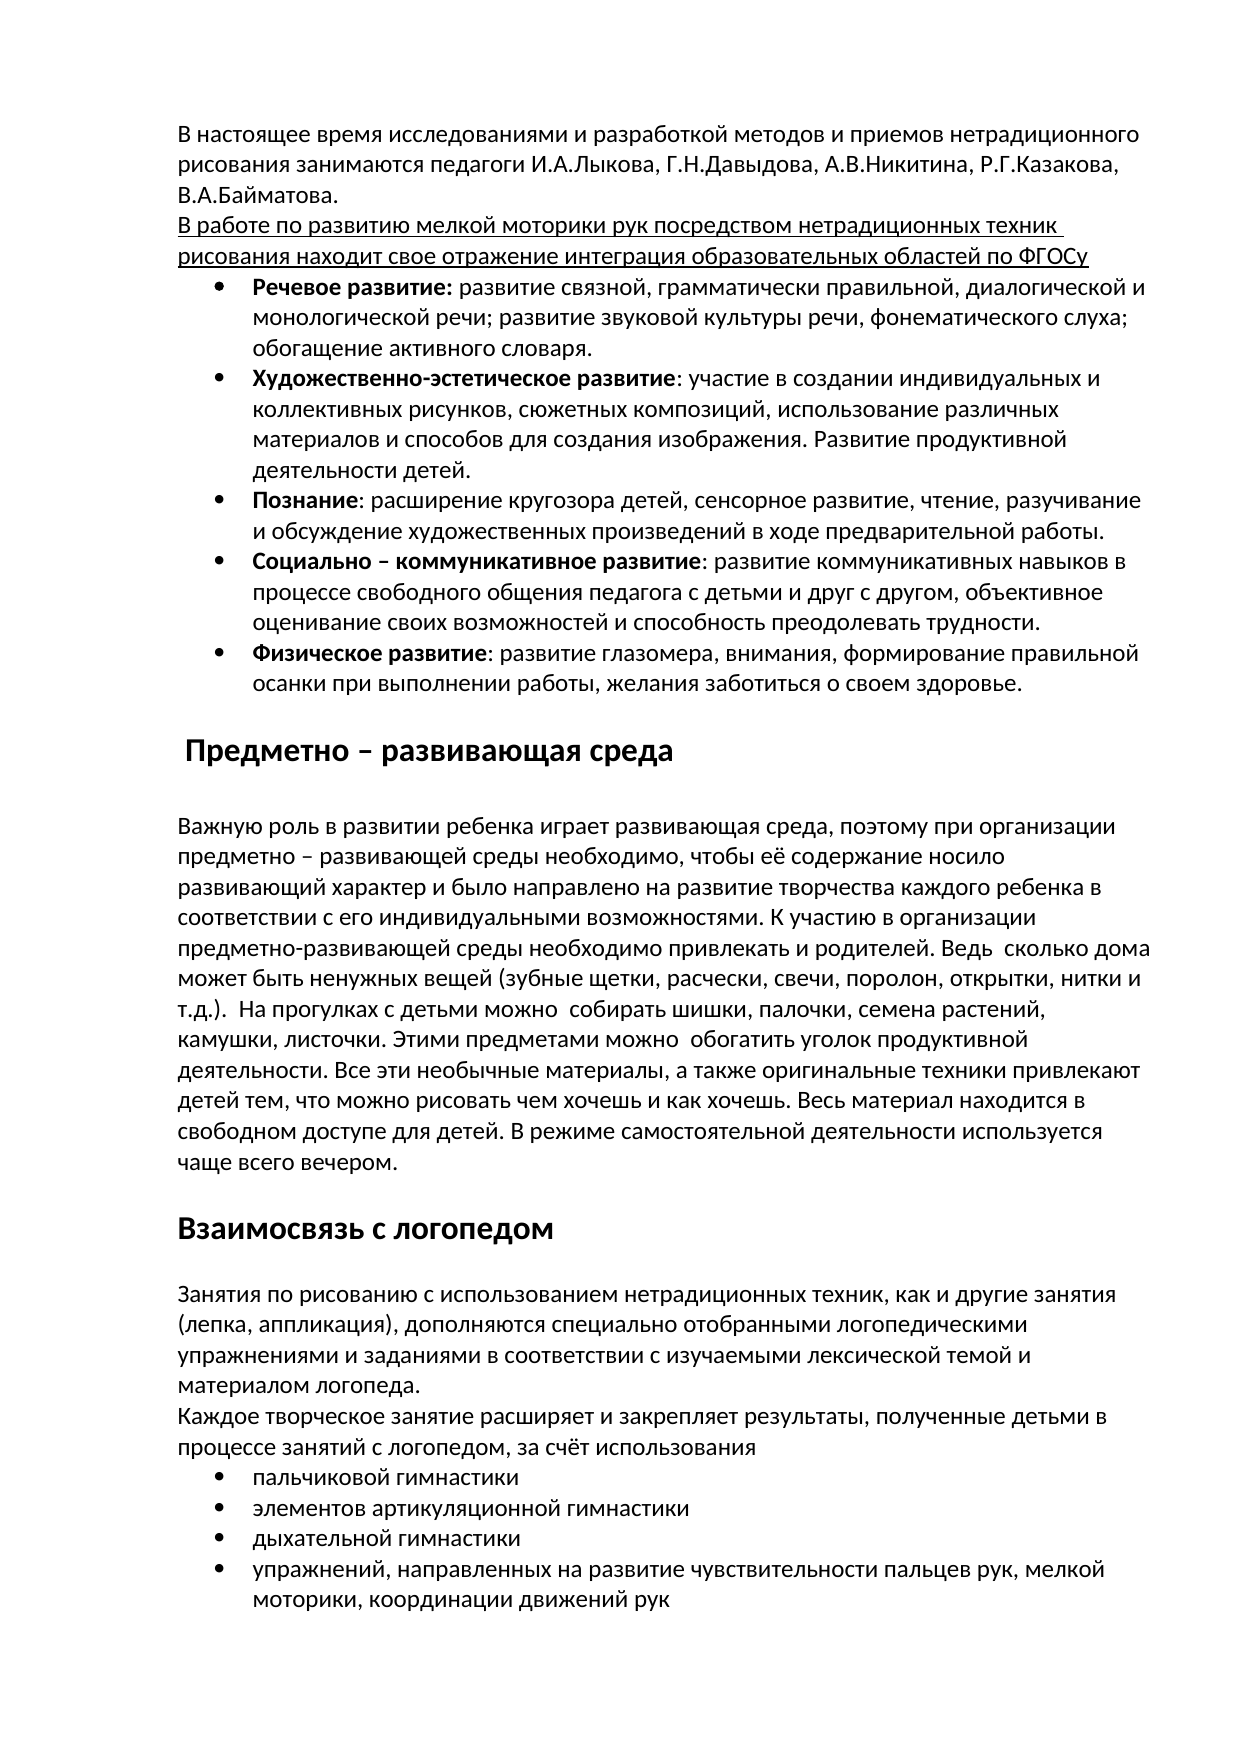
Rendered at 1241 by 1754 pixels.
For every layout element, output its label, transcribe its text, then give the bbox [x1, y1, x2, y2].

text Взаимосвязь с логопедом [177, 1207, 1152, 1247]
list упражнений, направленных на развитие чувствительности пальцев рук, мелкой моторики, координации движений рук [215, 1553, 1152, 1614]
list Предметно – развивающая среда [177, 728, 1152, 769]
text В работе по развитию мелкой моторики рук посредством нетрадиционных техник рисования находит свое отражение интеграция образовательных областей по ФГОСу [177, 210, 1152, 271]
text Каждое творческое занятие расширяет и закрепляет результаты, полученные детьми в процессе занятий с логопедом, за счёт использования [177, 1400, 1152, 1461]
list Художественно-эстетическое развитие: участие в создании индивидуальных и коллективных рисунков, сюжетных композиций, использование различных материалов и способов для создания изображения. Развитие продуктивной деятельности детей. [215, 362, 1152, 484]
list пальчиковой гимнастики [215, 1461, 1152, 1492]
list Социально – коммуникативное развитие: развитие коммуникативных навыков в процессе свободного общения педагога с детьми и друг с другом, объективное оценивание своих возможностей и способность преодолевать трудности. [215, 545, 1152, 637]
text Важную роль в развитии ребенка играет развивающая среда, поэтому при организации предметно – развивающей среды необходимо, чтобы её содержание носило развивающий характер и было направлено на развитие творчества каждого ребенка в соответствии с его индивидуальными возможностями. К участию в организации предметно-развивающей среды необходимо привлекать и родителей. Ведь сколько дома может быть ненужных вещей (зубные щетки, расчески, свечи, поролон, открытки, нитки и т.д.). На прогулках с детьми можно собирать шишки, палочки, семена растений, камушки, листочки. Этими предметами можно обогатить уголок продуктивной деятельности. Все эти необычные материалы, а также оригинальные техники привлекают детей тем, что можно рисовать чем хочешь и как хочешь. Весь материал находится в свободном доступе для детей. В режиме самостоятельной деятельности используется чаще всего вечером. [177, 810, 1152, 1176]
list элементов артикуляционной гимнастики [215, 1492, 1152, 1522]
list дыхательной гимнастики [215, 1522, 1152, 1553]
list Занятия по рисованию с использованием нетрадиционных техник, как и другие занятия (лепка, аппликация), дополняются специально отобранными логопедическими упражнениями и заданиями в соответствии с изучаемыми лексической темой и материалом логопеда. [177, 1278, 1152, 1400]
list Физическое развитие: развитие глазомера, внимания, формирование правильной осанки при выполнении работы, желания заботиться о своем здоровье. [215, 637, 1152, 698]
list Речевое развитие: развитие связной, грамматически правильной, диалогической и монологической речи; развитие звуковой культуры речи, фонематического слуха; обогащение активного словаря. [215, 271, 1152, 362]
text В настоящее время исследованиями и разработкой методов и приемов нетрадиционного рисования занимаются педагоги И.А.Лыкова, Г.Н.Давыдова, А.В.Никитина, Р.Г.Казакова, В.А.Байматова. [177, 118, 1152, 210]
list Познание: расширение кругозора детей, сенсорное развитие, чтение, разучивание и обсуждение художественных произведений в ходе предварительной работы. [215, 484, 1152, 545]
